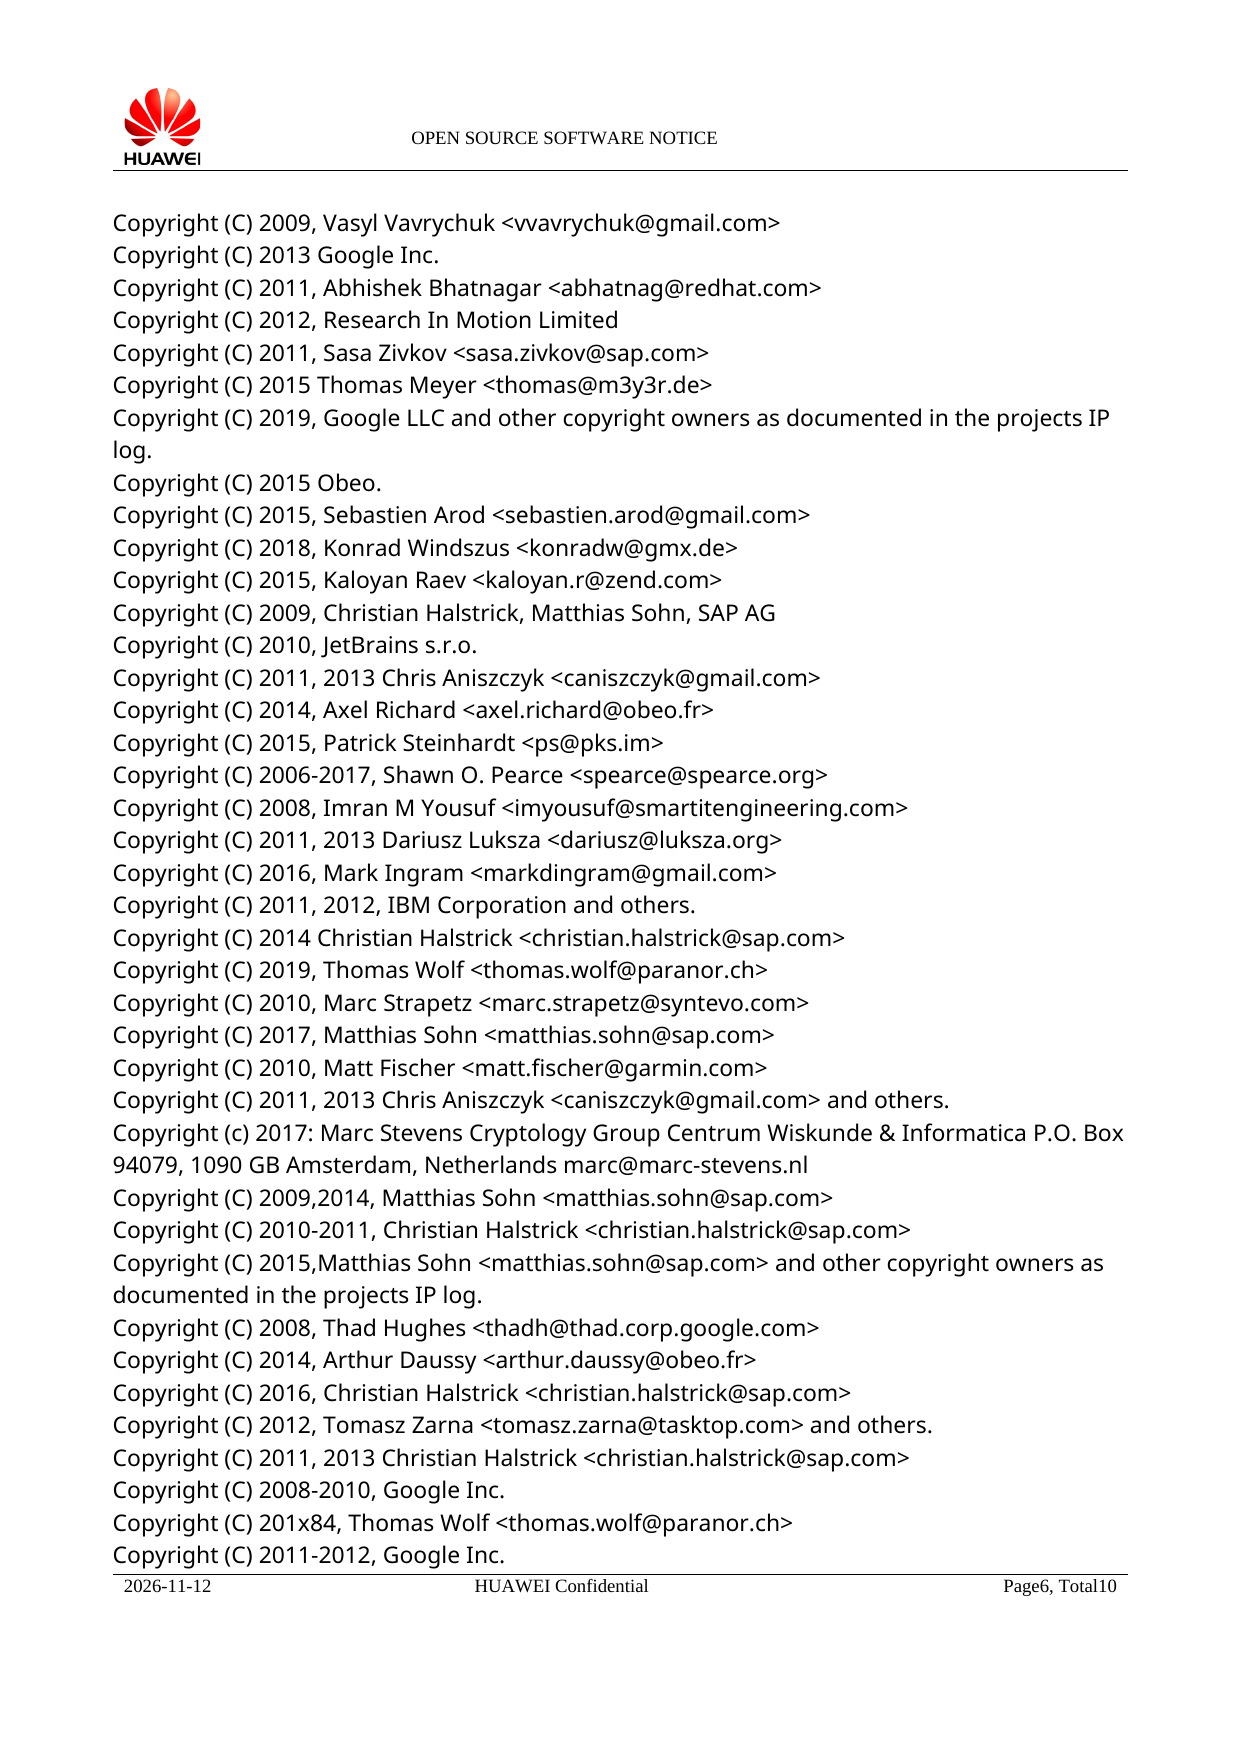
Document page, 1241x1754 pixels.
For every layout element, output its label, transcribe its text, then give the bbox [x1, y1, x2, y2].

picture [124, 88, 201, 165]
